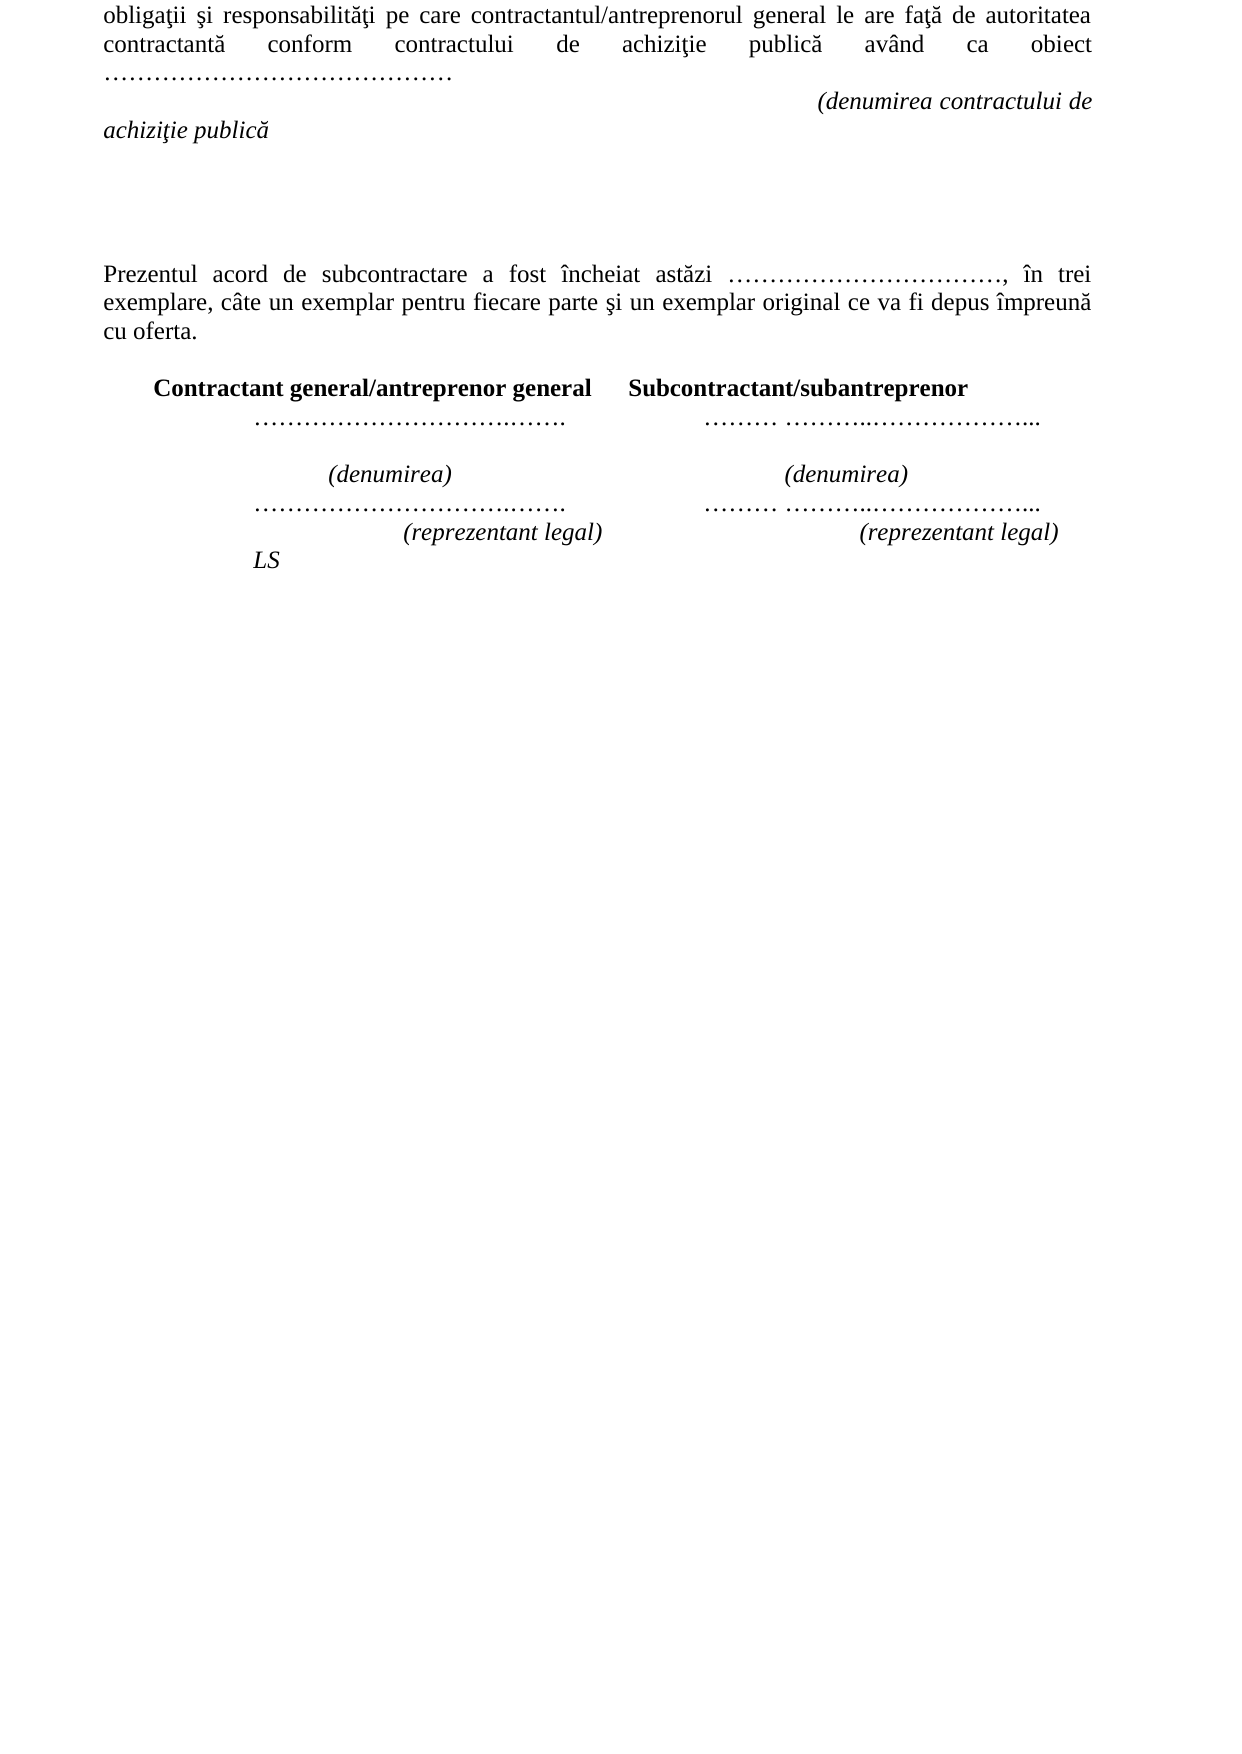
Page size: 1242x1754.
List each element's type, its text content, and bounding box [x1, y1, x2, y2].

text Prezentul acord de subcontractare a fost încheiat astăzi ……………………………, în trei exemplare, câte un exemplar pentru fiecare parte şi un exemplar original ce va fi depus împreună cu oferta. [103, 259, 1093, 345]
text (denumirea contractului de achiziţie publică [103, 86, 1093, 144]
text Contractant general/antreprenor general Subcontractant/subantreprenor [141, 373, 1093, 402]
text (denumirea) (denumirea) [141, 459, 1093, 488]
text LS [216, 546, 1093, 574]
text ………………………….……. ……… ………..………………... [216, 402, 1093, 459]
text ………………………….……. ……… ………..………………... (reprezentant legal) (reprezentant legal) [216, 488, 1093, 546]
text obligaţii şi responsabilităţi pe care contractantul/antreprenorul general le are faţă de autoritatea contractantă conform contractului de achiziţie publică având ca obiect …………………………………… [103, 0, 1093, 86]
